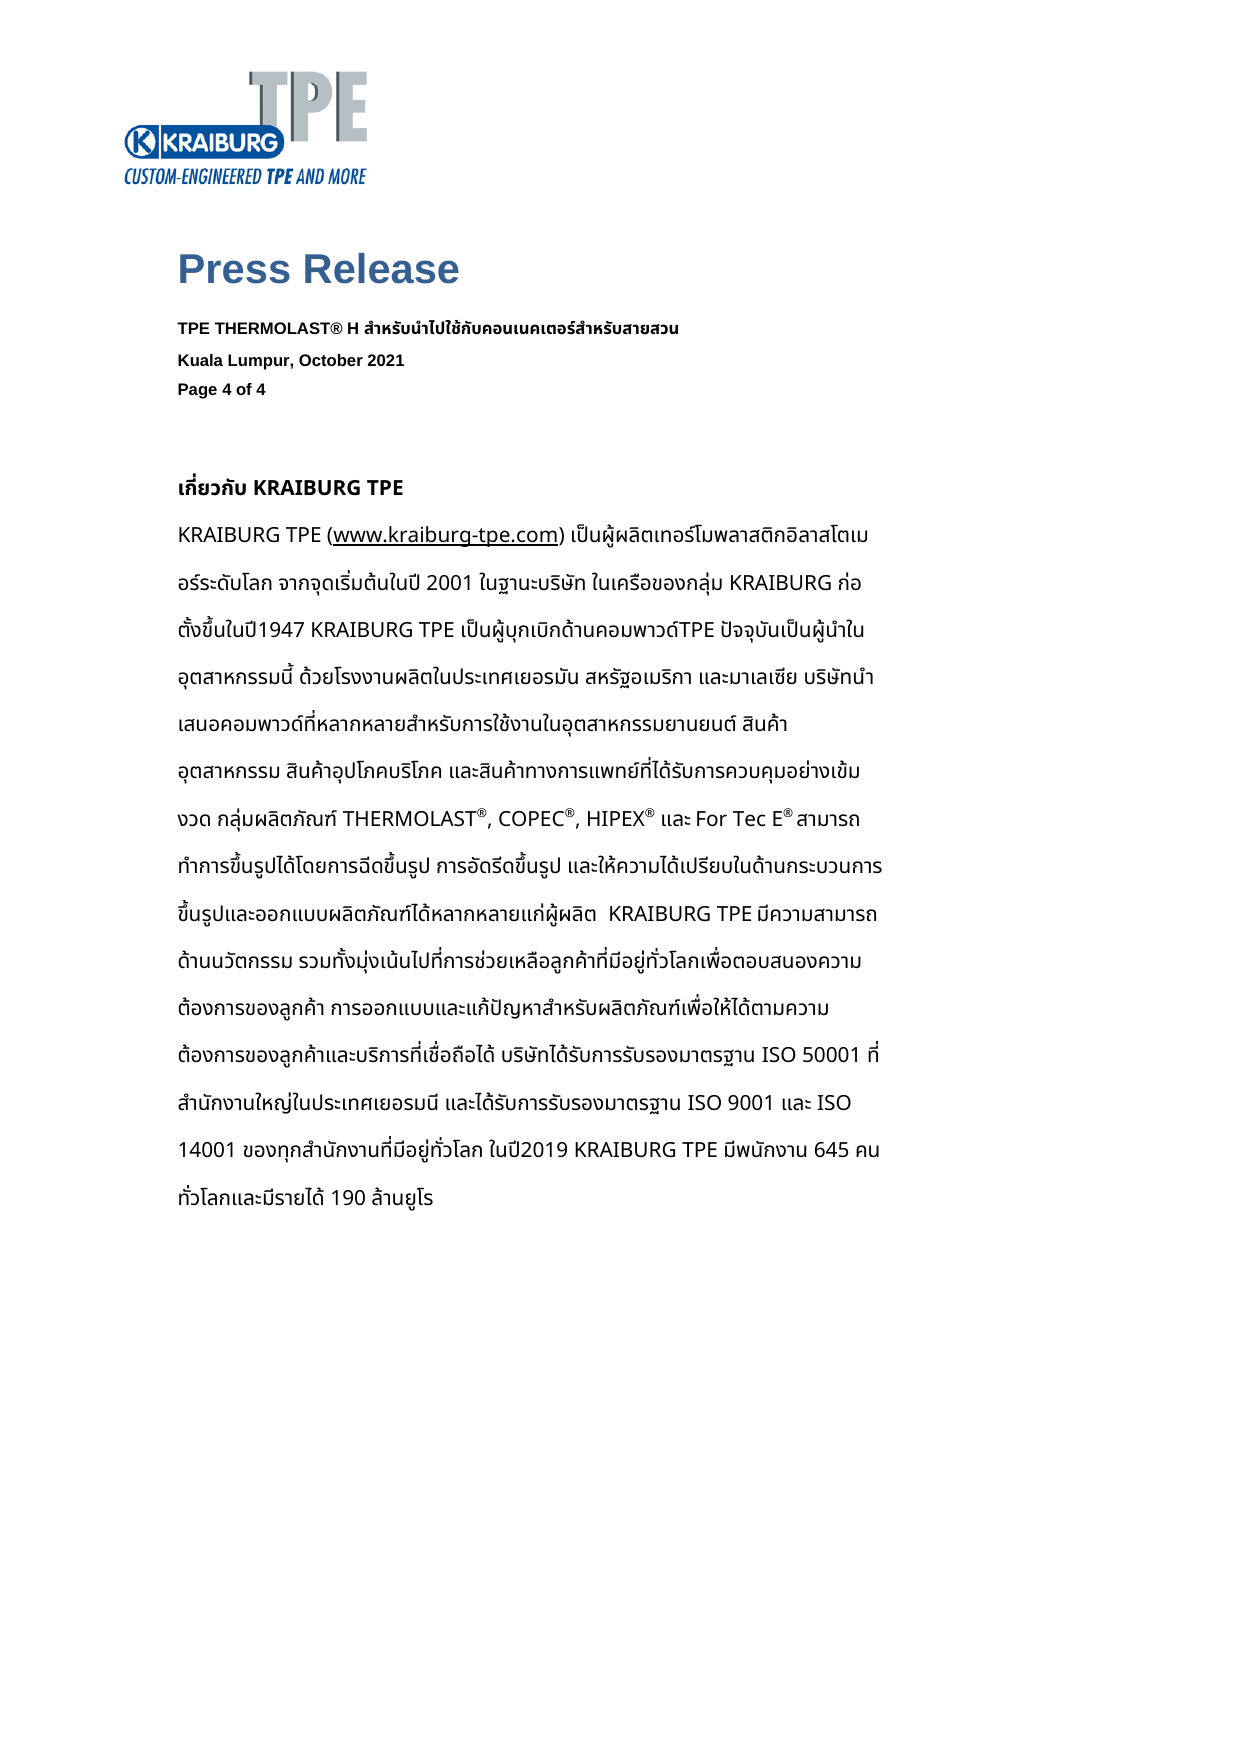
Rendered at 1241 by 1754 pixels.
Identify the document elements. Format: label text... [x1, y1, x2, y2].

picture [112, 55, 379, 200]
text KRAIBURG TPE (www.kraiburg-tpe.com) เป็นผู้ผลิตเทอร์โมพลาสติกอิลาสโตเมอร์ระดับโลก จากจุดเริ่มต้นในปี 2001 ในฐานะบริษัท ในเครือของกลุ่ม KRAIBURG ก่อตั้งขึ้นในปี1947 KRAIBURG TPE เป็นผู้บุกเบิกด้านคอมพาวด์TPE ปัจจุบันเป็นผู้นำในอุตสาหกรรมนี้ ด้วยโรงงานผลิตในประเทศเยอรมัน สหรัฐอเมริกา และมาเลเซีย บริษัทนำเสนอคอมพาวด์ที่หลากหลายสำหรับการใช้งานในอุตสาหกรรมยานยนต์ สินค้าอุตสาหกรรม สินค้าอุปโภคบริโภค และสินค้าทางการแพทย์ที่ได้รับการควบคุมอย่างเข้มงวด กลุ่มผลิตภัณฑ์ THERMOLAST®, COPEC®, HIPEX® และFor Tec E® สามารถทำการขึ้นรูปได้โดยการฉีดขึ้นรูป การอัดรีดขึ้นรูป และให้ความได้เปรียบในด้านกระบวนการขึ้นรูปและออกแบบผลิตภัณฑ์ได้หลากหลายแก่ผู้ผลิต KRAIBURG TPEมีความสามารถด้านนวัตกรรม รวมทั้งมุ่งเน้นไปที่การช่วยเหลือลูกค้าที่มีอยู่ทั่วโลกเพื่อตอบสนองความต้องการของลูกค้า การออกแบบและแก้ปัญหาสำหรับผลิตภัณฑ์เพื่อให้ได้ตามความต้องการของลูกค้าและบริการที่เชื่อถือได้ บริษัทได้รับการรับรองมาตรฐาน ISO 50001 ที่สำนักงานใหญ่ในประเทศเยอรมนี และได้รับการรับรองมาตรฐาน ISO 9001 และ ISO 14001 ของทุกสำนักงานที่มีอยู่ทั่วโลก ในปี2019 KRAIBURG TPE มีพนักงาน 645 คนทั่วโลกและมีรายได้ 190 ล้านยูโร [177, 520, 886, 1214]
text เกี่ยวกับ KRAIBURG TPE [177, 473, 886, 504]
